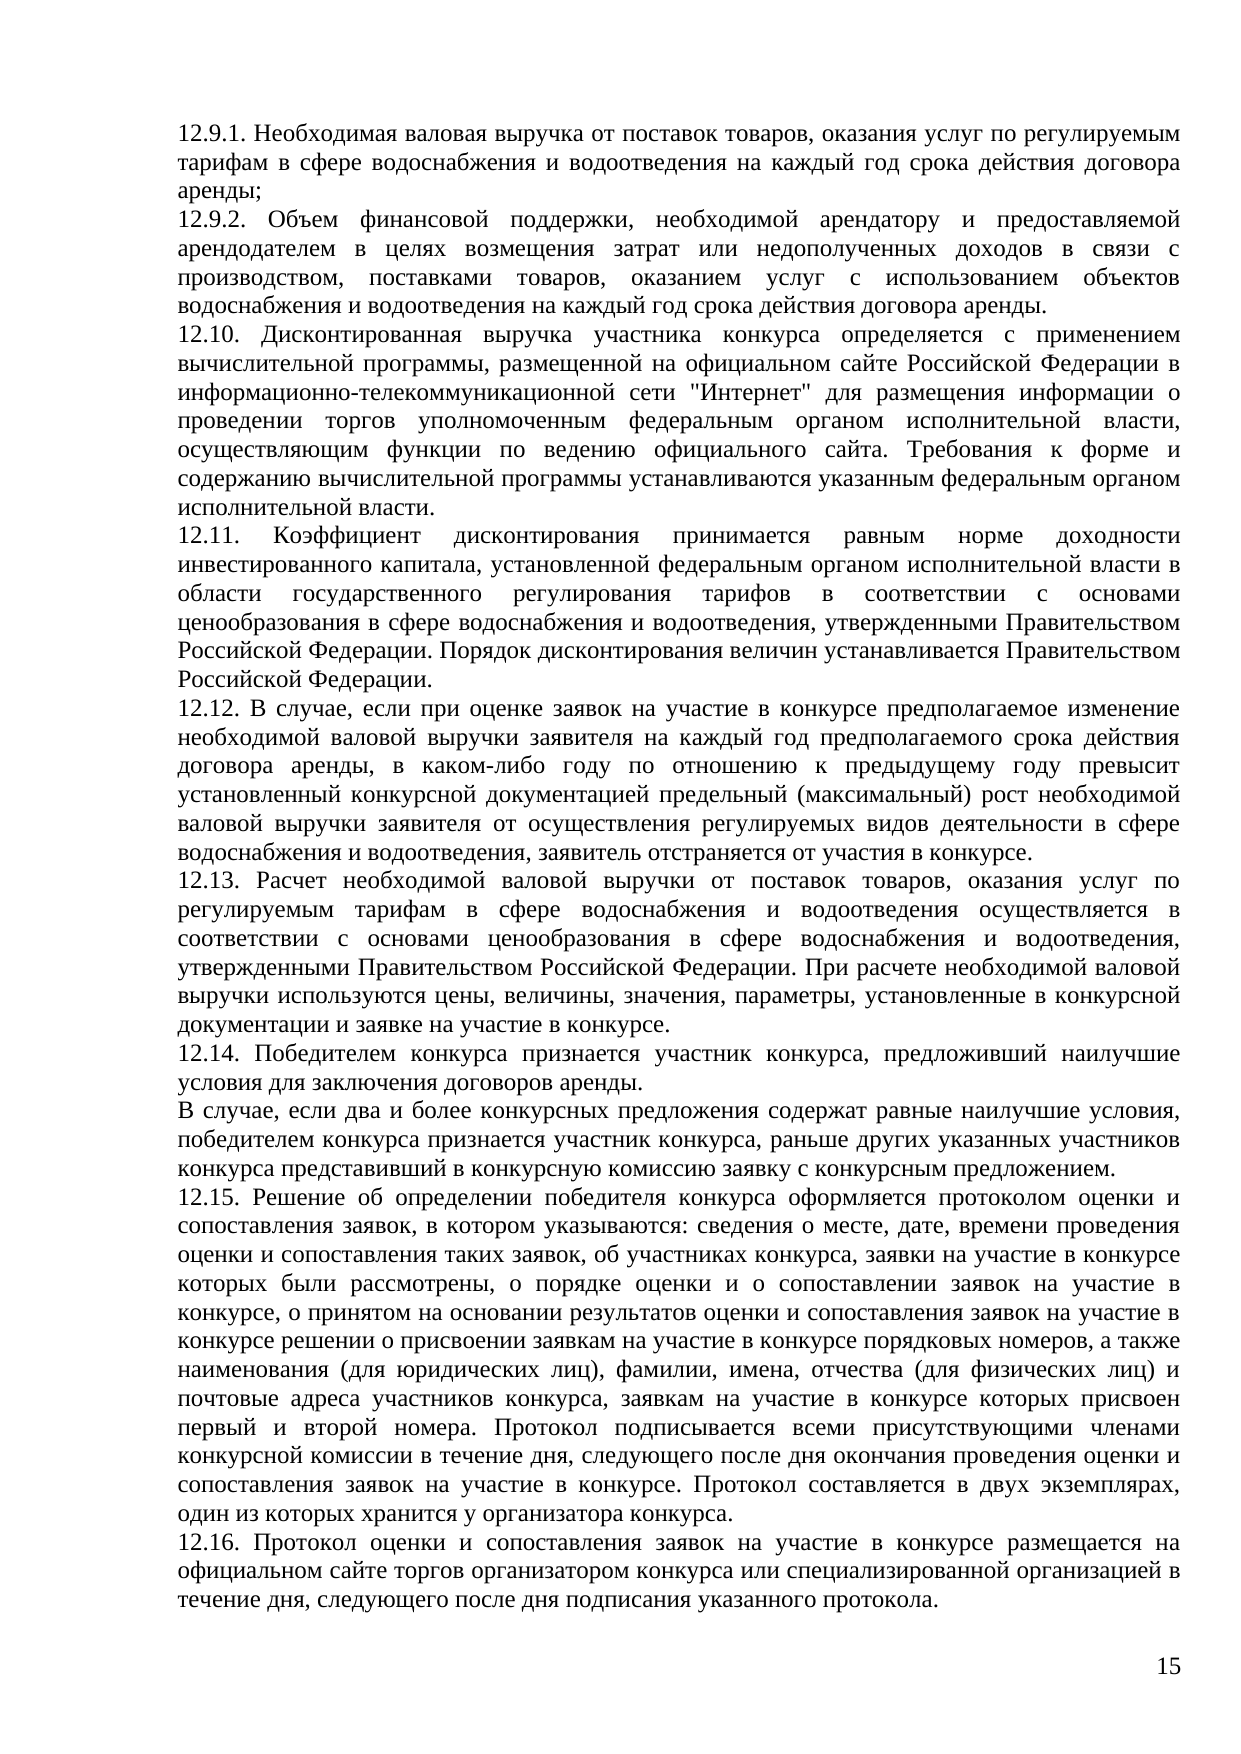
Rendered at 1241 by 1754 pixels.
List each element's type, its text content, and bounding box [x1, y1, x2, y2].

text В случае, если два и более конкурсных предложения содержат равные наилучшие условия, победителем конкурса признается участник конкурса, раньше других указанных участников конкурса представивший в конкурсную комиссию заявку с конкурсным предложением. [177, 1096, 1181, 1182]
text 12.14. Победителем конкурса признается участник конкурса, предложивший наилучшие условия для заключения договоров аренды. [177, 1038, 1181, 1096]
text 12.16. Протокол оценки и сопоставления заявок на участие в конкурсе размещается на официальном сайте торгов организатором конкурса или специализированной организацией в течение дня, следующего после дня подписания указанного протокола. [177, 1527, 1181, 1613]
text 12.9.2. Объем финансовой поддержки, необходимой арендатору и предоставляемой арендодателем в целях возмещения затрат или недополученных доходов в связи с производством, поставками товаров, оказанием услуг с использованием объектов водоснабжения и водоотведения на каждый год срока действия договора аренды. [177, 204, 1181, 319]
text 12.11. Коэффициент дисконтирования принимается равным норме доходности инвестированного капитала, установленной федеральным органом исполнительной власти в области государственного регулирования тарифов в соответствии с основами ценообразования в сфере водоснабжения и водоотведения, утвержденными Правительством Российской Федерации. Порядок дисконтирования величин устанавливается Правительством Российской Федерации. [177, 521, 1181, 693]
text 12.9.1. Необходимая валовая выручка от поставок товаров, оказания услуг по регулируемым тарифам в сфере водоснабжения и водоотведения на каждый год срока действия договора аренды; [177, 118, 1181, 204]
text 12.13. Расчет необходимой валовой выручки от поставок товаров, оказания услуг по регулируемым тарифам в сфере водоснабжения и водоотведения осуществляется в соответствии с основами ценообразования в сфере водоснабжения и водоотведения, утвержденными Правительством Российской Федерации. При расчете необходимой валовой выручки используются цены, величины, значения, параметры, установленные в конкурсной документации и заявке на участие в конкурсе. [177, 866, 1181, 1038]
text 12.10. Дисконтированная выручка участника конкурса определяется с применением вычислительной программы, размещенной на официальном сайте Российской Федерации в информационно-телекоммуникационной сети "Интернет" для размещения информации о проведении торгов уполномоченным федеральным органом исполнительной власти, осуществляющим функции по ведению официального сайта. Требования к форме и содержанию вычислительной программы устанавливаются указанным федеральным органом исполнительной власти. [177, 319, 1181, 521]
text 12.15. Решение об определении победителя конкурса оформляется протоколом оценки и сопоставления заявок, в котором указываются: сведения о месте, дате, времени проведения оценки и сопоставления таких заявок, об участниках конкурса, заявки на участие в конкурсе которых были рассмотрены, о порядке оценки и о сопоставлении заявок на участие в конкурсе, о принятом на основании результатов оценки и сопоставления заявок на участие в конкурсе решении о присвоении заявкам на участие в конкурсе порядковых номеров, а также наименования (для юридических лиц), фамилии, имена, отчества (для физических лиц) и почтовые адреса участников конкурса, заявкам на участие в конкурсе которых присвоен первый и второй номера. Протокол подписывается всеми присутствующими членами конкурсной комиссии в течение дня, следующего после дня окончания проведения оценки и сопоставления заявок на участие в конкурсе. Протокол составляется в двух экземплярах, один из которых хранится у организатора конкурса. [177, 1182, 1181, 1527]
text 12.12. В случае, если при оценке заявок на участие в конкурсе предполагаемое изменение необходимой валовой выручки заявителя на каждый год предполагаемого срока действия договора аренды, в каком-либо году по отношению к предыдущему году превысит установленный конкурсной документацией предельный (максимальный) рост необходимой валовой выручки заявителя от осуществления регулируемых видов деятельности в сфере водоснабжения и водоотведения, заявитель отстраняется от участия в конкурсе. [177, 693, 1181, 866]
